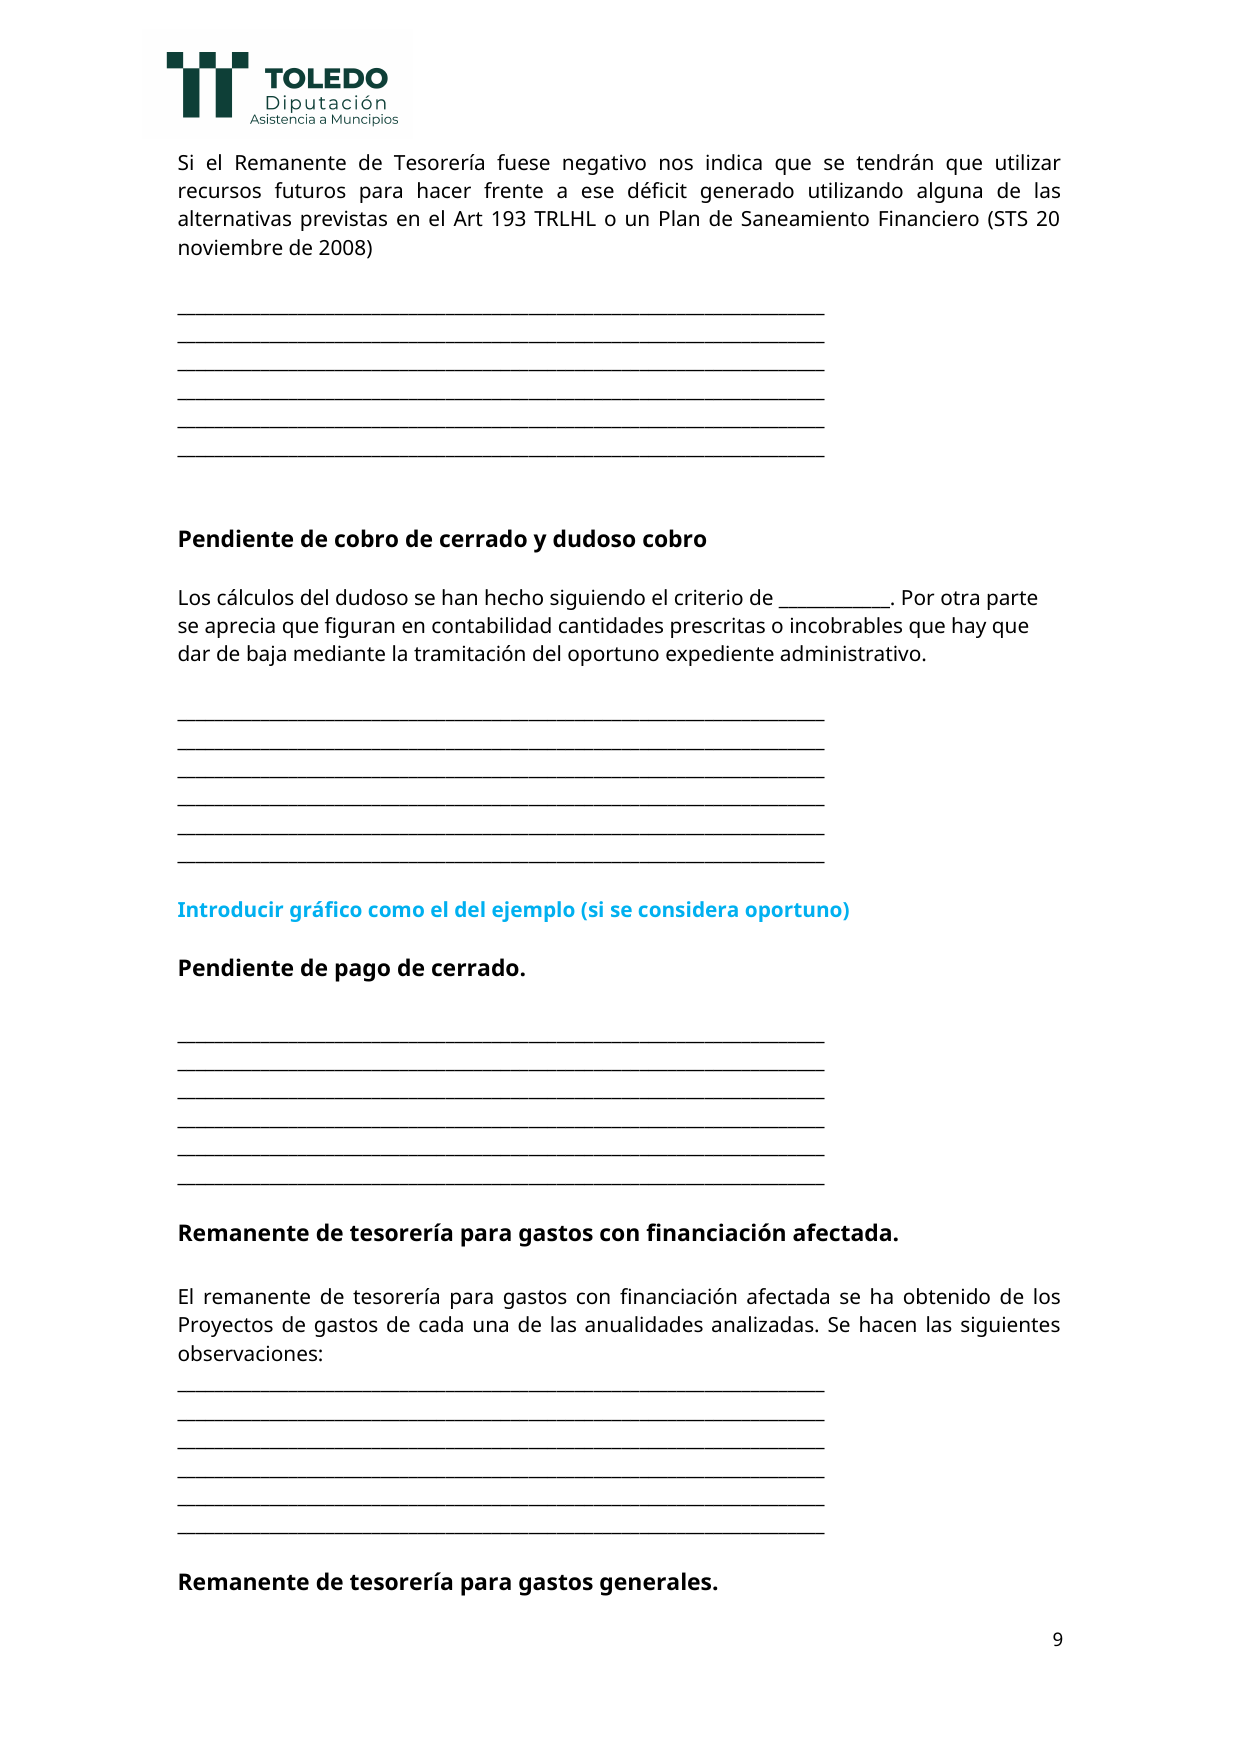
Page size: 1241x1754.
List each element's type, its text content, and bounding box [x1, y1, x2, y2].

text Remanente de tesorería para gastos generales. [177, 1566, 1062, 1598]
text ______________________________________________________________________ [177, 1481, 1062, 1509]
text Si el Remanente de Tesorería fuese negativo nos indica que se tendrán que utilizar recursos futuros para hacer frente a ese déficit generado utilizando alguna de las alternativas previstas en el Art 193 TRLHL o un Plan de Saneamiento Financiero (STS 20 noviembre de 2008) [177, 148, 1062, 261]
text ______________________________________________________________________ [177, 318, 1062, 347]
text ______________________________________________________________________ [177, 1074, 1062, 1103]
text ______________________________________________________________________ [177, 1424, 1062, 1453]
text ______________________________________________________________________ [177, 725, 1062, 753]
text ______________________________________________________________________ [177, 1367, 1062, 1396]
text ______________________________________________________________________ [177, 753, 1062, 782]
text ______________________________________________________________________ [177, 432, 1062, 460]
text Remanente de tesorería para gastos con financiación afectada. [177, 1217, 1062, 1248]
text ______________________________________________________________________ [177, 1046, 1062, 1074]
text Pendiente de cobro de cerrado y dudoso cobro [177, 523, 1062, 554]
text ______________________________________________________________________ [177, 782, 1062, 810]
text ______________________________________________________________________ [177, 1160, 1062, 1188]
text ______________________________________________________________________ [177, 1453, 1062, 1481]
text ______________________________________________________________________ [177, 1396, 1062, 1424]
text ______________________________________________________________________ [177, 347, 1062, 375]
text ______________________________________________________________________ [177, 810, 1062, 838]
text El remanente de tesorería para gastos con financiación afectada se ha obtenido de los Proyectos de gastos de cada una de las anualidades analizadas. Se hacen las siguientes observaciones: [177, 1282, 1062, 1367]
picture [141, 29, 413, 139]
text Pendiente de pago de cerrado. [177, 952, 1062, 983]
text ______________________________________________________________________ [177, 1131, 1062, 1160]
text ______________________________________________________________________ [177, 1018, 1062, 1046]
text ______________________________________________________________________ [177, 838, 1062, 867]
text ______________________________________________________________________ [177, 290, 1062, 318]
text Los cálculos del dudoso se han hecho siguiendo el criterio de ____________. Por otra parte se aprecia que figuran en contabilidad cantidades prescritas o incobrables que hay que dar de baja mediante la tramitación del oportuno expediente administrativo. [177, 583, 1062, 668]
text ______________________________________________________________________ [177, 1103, 1062, 1131]
text Introducir gráfico como el del ejemplo (si se considera oportuno) [177, 895, 1062, 924]
text ______________________________________________________________________ [177, 696, 1062, 725]
text ______________________________________________________________________ [177, 375, 1062, 403]
text ______________________________________________________________________ [177, 403, 1062, 432]
text ______________________________________________________________________ [177, 1509, 1062, 1538]
